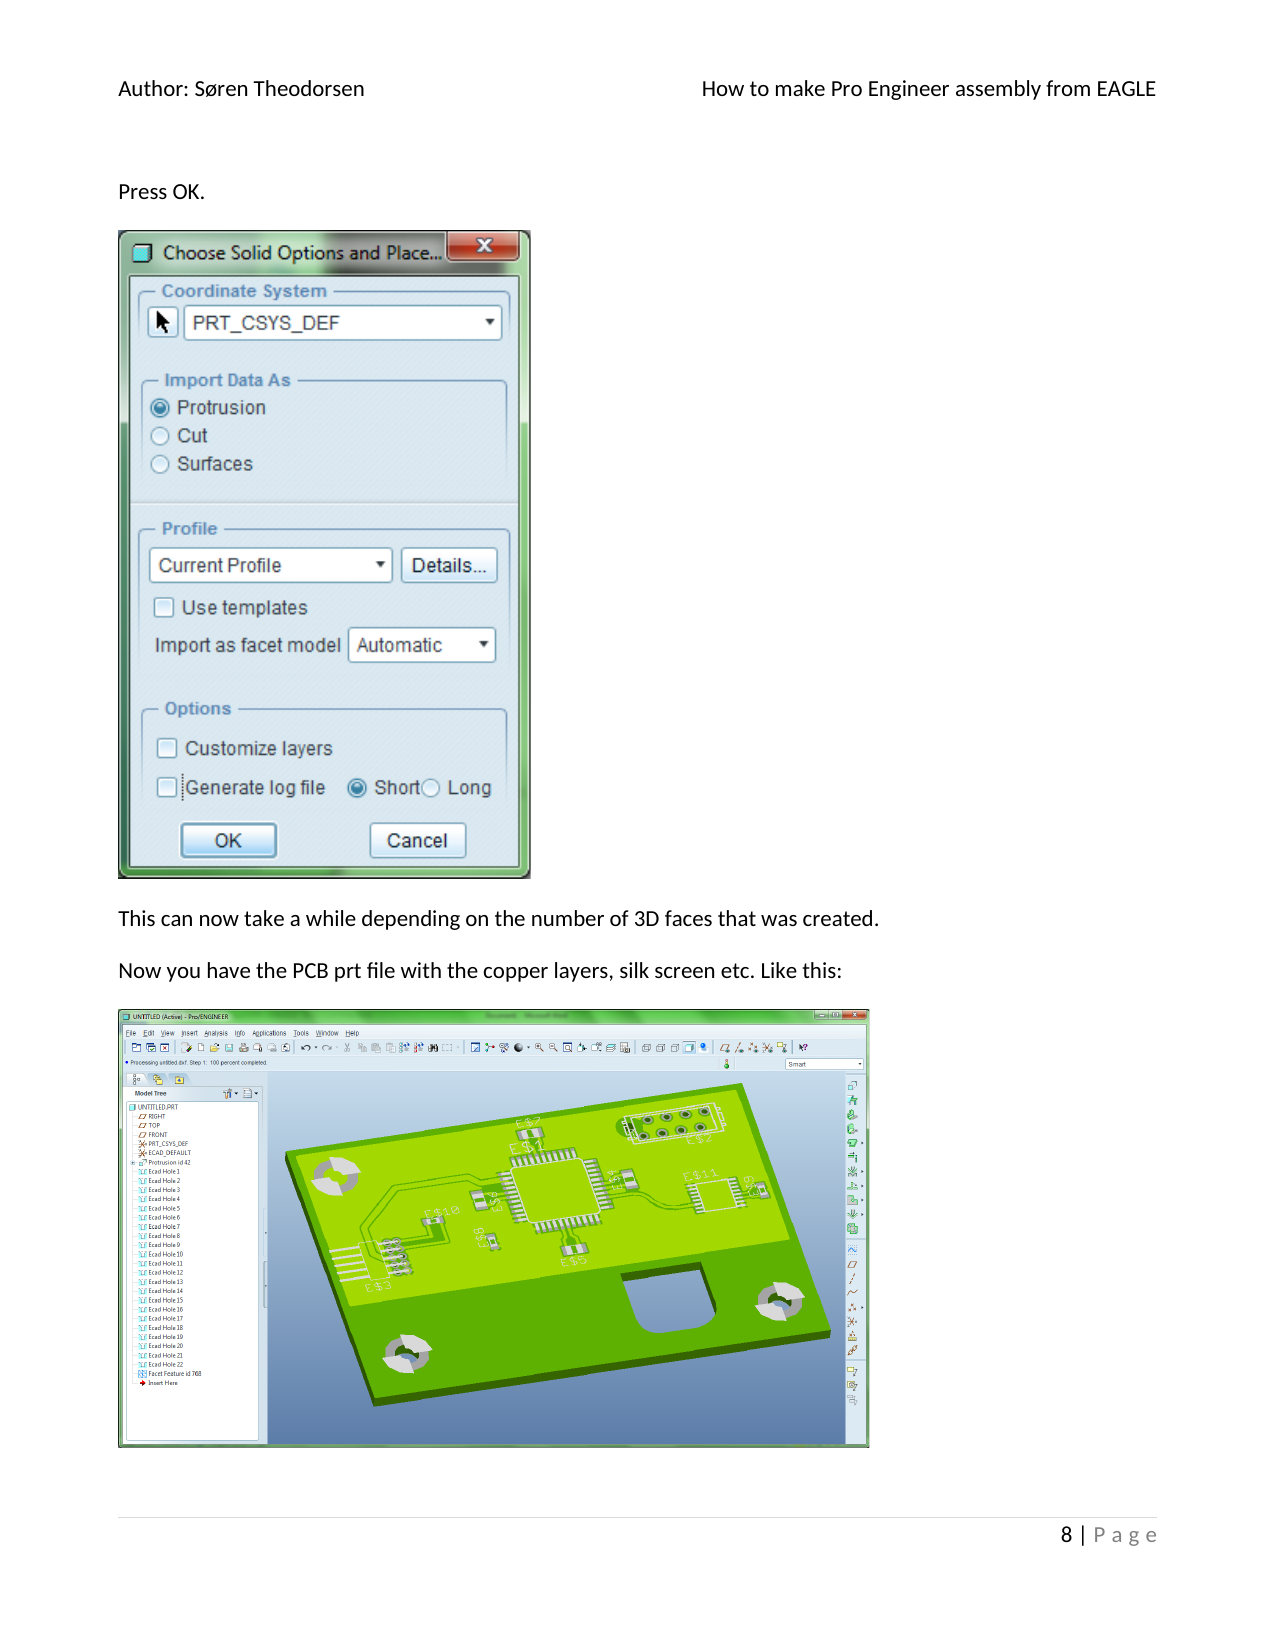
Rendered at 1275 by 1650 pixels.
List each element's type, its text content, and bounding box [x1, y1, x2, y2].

text Press OK. [118, 177, 1157, 205]
picture [118, 1009, 870, 1448]
text This can now take a while depending on the number of 3D faces that was created. [118, 904, 1157, 932]
picture [118, 230, 531, 879]
text Now you have the PCB prt file with the copper layers, silk screen etc. Like this: [118, 957, 1157, 985]
